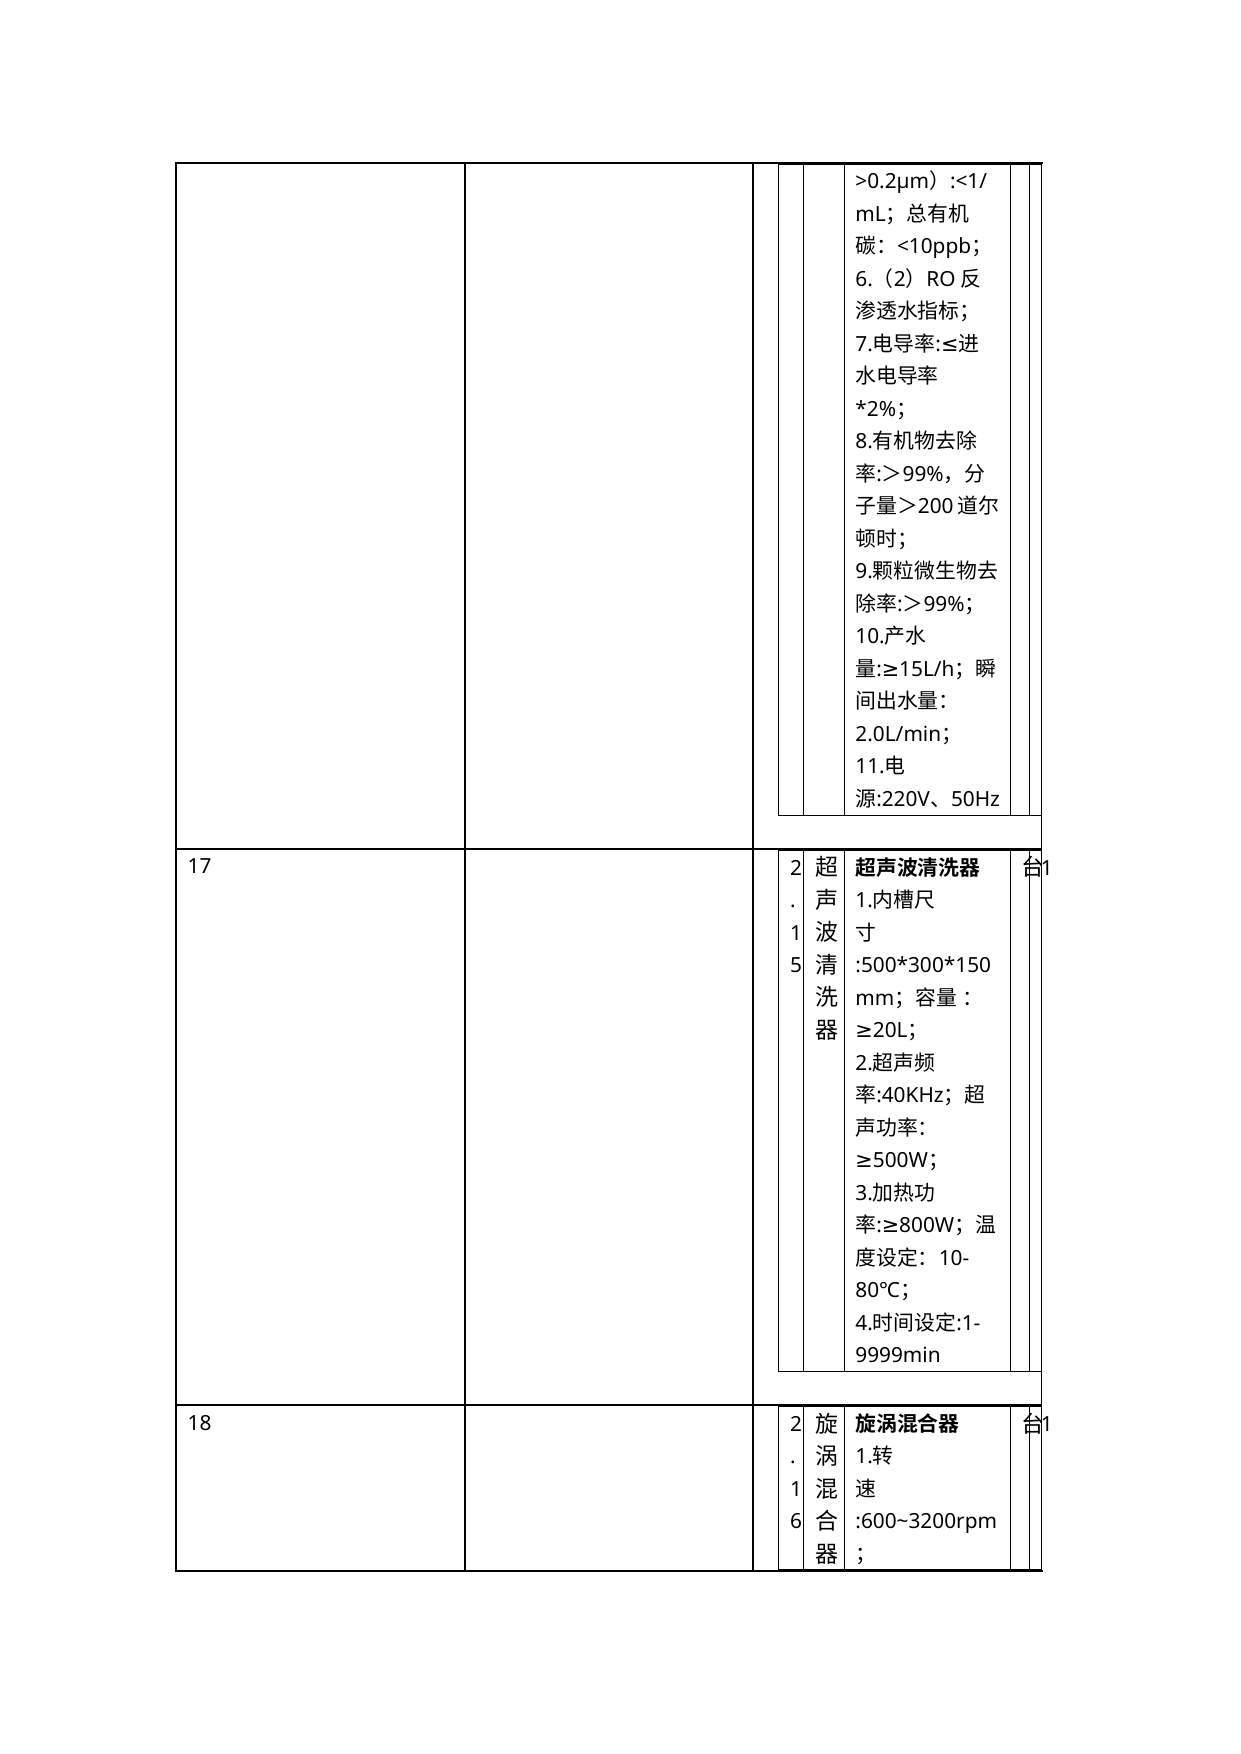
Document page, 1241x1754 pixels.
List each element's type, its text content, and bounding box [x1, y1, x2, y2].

table_cell [779, 1407, 803, 1569]
table_cell [1030, 1407, 1041, 1420]
table_cell 18 [177, 1406, 464, 1570]
table_cell [1030, 1421, 1041, 1569]
table_cell [466, 1406, 752, 1570]
table_cell 16 [177, 164, 464, 848]
table_cell [754, 164, 1041, 848]
table_cell [1011, 1407, 1029, 1569]
table_cell [754, 850, 1041, 1404]
table_cell [804, 1407, 844, 1569]
table_cell [754, 1406, 778, 1570]
table_cell [466, 164, 752, 848]
table_cell 17 [177, 850, 464, 1404]
table_cell [466, 850, 752, 1404]
table_cell [845, 1407, 1010, 1569]
